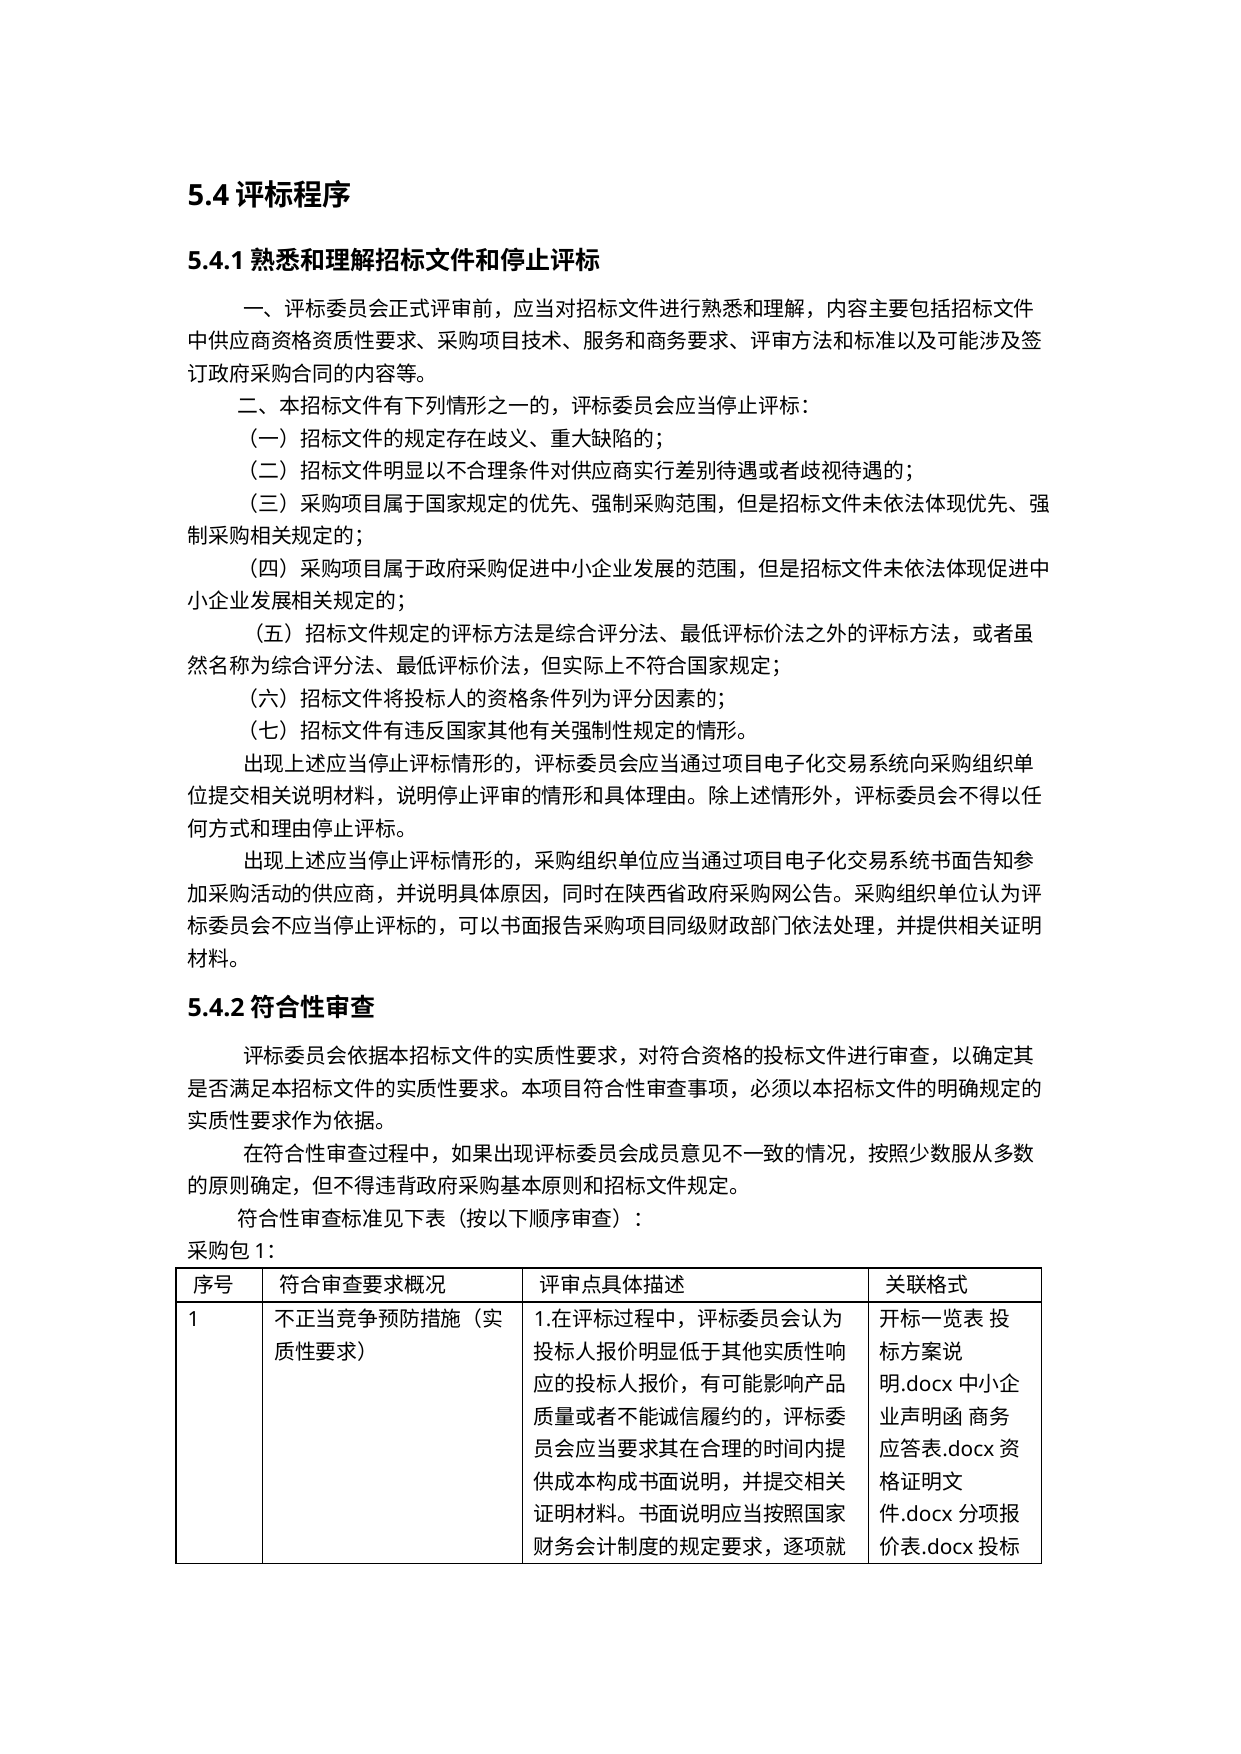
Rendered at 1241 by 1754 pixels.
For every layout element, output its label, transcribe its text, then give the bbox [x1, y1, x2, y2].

text 在符合性审查过程中，如果出现评标委员会成员意见不一致的情况，按照少数服从多数的原则确定，但不得违背政府采购基本原则和招标文件规定。 [187, 1137, 1053, 1202]
text （七）招标文件有违反国家其他有关强制性规定的情形。 [187, 714, 1053, 747]
text 采购包1： [187, 1234, 1053, 1267]
table_cell 不正当竞争预防措施（实质性要求） [263, 1303, 522, 1563]
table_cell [523, 1303, 868, 1563]
text 5.4.2符合性审查 [187, 974, 1053, 1039]
table_header 符合审查要求概况 [263, 1269, 522, 1301]
text 5.4评标程序 [187, 162, 1053, 227]
text 评标委员会依据本招标文件的实质性要求，对符合资格的投标文件进行审查，以确定其是否满足本招标文件的实质性要求。本项目符合性审查事项，必须以本招标文件的明确规定的实质性要求作为依据。 [187, 1039, 1053, 1137]
text 符合性审查标准见下表（按以下顺序审查）： [187, 1202, 1053, 1234]
text （六）招标文件将投标人的资格条件列为评分因素的； [187, 682, 1053, 714]
table_cell 1 [177, 1303, 262, 1563]
table_header 序号 [177, 1269, 262, 1301]
text 二、本招标文件有下列情形之一的，评标委员会应当停止评标： [187, 389, 1053, 422]
text （五）招标文件规定的评标方法是综合评分法、最低评标价法之外的评标方法，或者虽然名称为综合评分法、最低评标价法，但实际上不符合国家规定； [187, 617, 1053, 682]
text 一、评标委员会正式评审前，应当对招标文件进行熟悉和理解，内容主要包括招标文件中供应商资格资质性要求、采购项目技术、服务和商务要求、评审方法和标准以及可能涉及签订政府采购合同的内容等。 [187, 292, 1053, 389]
text 出现上述应当停止评标情形的，评标委员会应当通过项目电子化交易系统向采购组织单位提交相关说明材料，说明停止评审的情形和具体理由。除上述情形外，评标委员会不得以任何方式和理由停止评标。 [187, 747, 1053, 844]
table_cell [869, 1303, 1041, 1563]
text （四）采购项目属于政府采购促进中小企业发展的范围，但是招标文件未依法体现促进中小企业发展相关规定的； [187, 552, 1053, 617]
text 出现上述应当停止评标情形的，采购组织单位应当通过项目电子化交易系统书面告知参加采购活动的供应商，并说明具体原因，同时在陕西省政府采购网公告。采购组织单位认为评标委员会不应当停止评标的，可以书面报告采购项目同级财政部门依法处理，并提供相关证明材料。 [187, 844, 1053, 974]
text （一）招标文件的规定存在歧义、重大缺陷的； [187, 422, 1053, 454]
text （三）采购项目属于国家规定的优先、强制采购范围，但是招标文件未依法体现优先、强制采购相关规定的； [187, 487, 1053, 552]
text 5.4.1熟悉和理解招标文件和停止评标 [187, 227, 1053, 292]
table_header 评审点具体描述 [523, 1269, 868, 1301]
text （二）招标文件明显以不合理条件对供应商实行差别待遇或者歧视待遇的； [187, 454, 1053, 487]
table_header 关联格式 [869, 1269, 1041, 1301]
